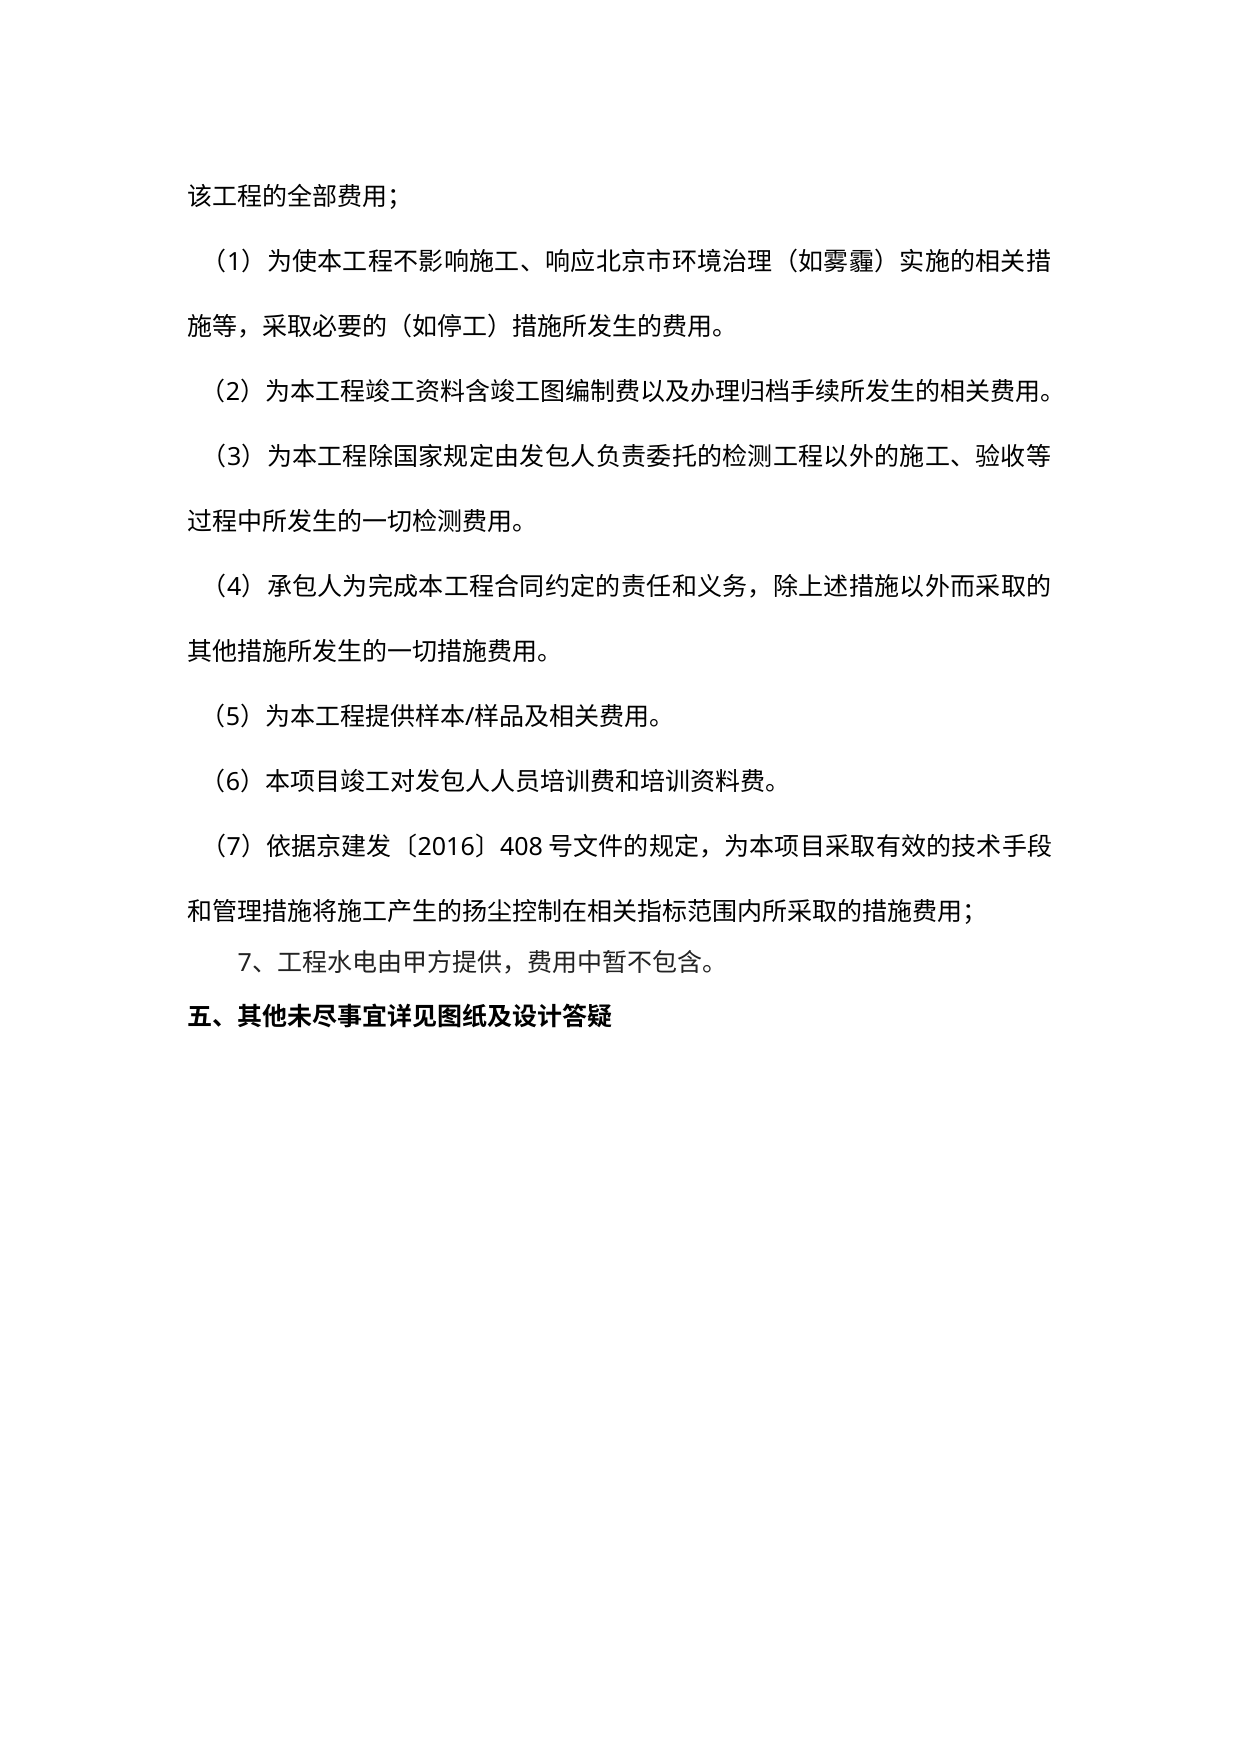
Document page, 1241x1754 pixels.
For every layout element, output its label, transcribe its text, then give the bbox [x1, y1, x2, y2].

list （2）为本工程竣工资料含竣工图编制费以及办理归档手续所发生的相关费用。 [187, 357, 1053, 422]
list （6）本项目竣工对发包人人员培训费和培训资料费。 [187, 747, 1053, 812]
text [187, 162, 1053, 227]
text 五、其他未尽事宜详见图纸及设计答疑 [187, 996, 1053, 1033]
list （4）承包人为完成本工程合同约定的责任和义务，除上述措施以外而采取的其他措施所发生的一切措施费用。 [187, 552, 1053, 682]
list （7）依据京建发〔2016〕408号文件的规定，为本项目采取有效的技术手段和管理措施将施工产生的扬尘控制在相关指标范围内所采取的措施费用； [187, 812, 1053, 942]
list （5）为本工程提供样本/样品及相关费用。 [187, 682, 1053, 747]
list （1）为使本工程不影响施工、响应北京市环境治理（如雾霾）实施的相关措施等，采取必要的（如停工）措施所发生的费用。 [187, 227, 1053, 357]
text 7、工程水电由甲方提供，费用中暂不包含。 [187, 942, 1053, 978]
list （3）为本工程除国家规定由发包人负责委托的检测工程以外的施工、验收等过程中所发生的一切检测费用。 [187, 422, 1053, 552]
